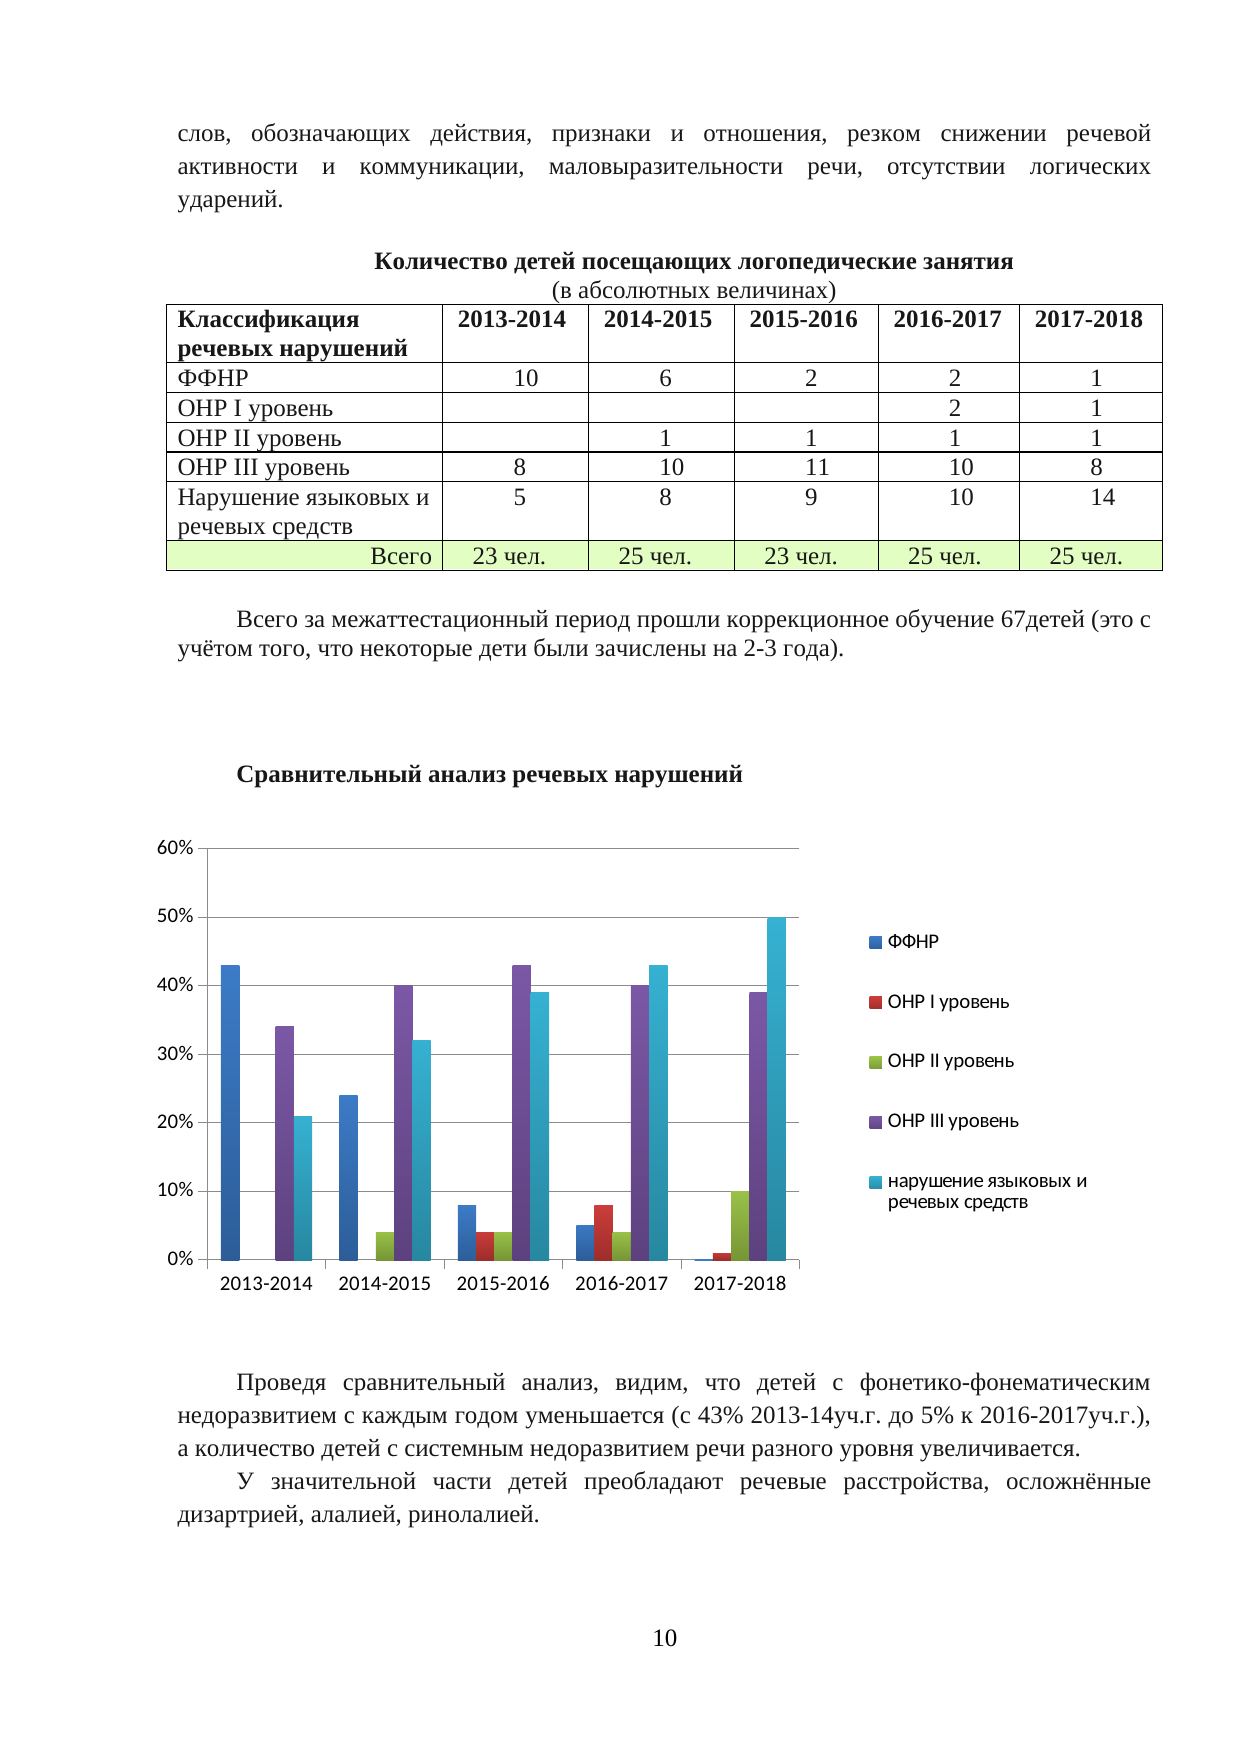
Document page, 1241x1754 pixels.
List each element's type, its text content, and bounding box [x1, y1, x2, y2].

table_cell 2 [879, 363, 1019, 392]
table_cell ОНР III уровень [167, 453, 442, 481]
table_cell 1 [1020, 423, 1162, 451]
text Проведя сравнительный анализ, видим, что детей с фонетико-фонематическим недоразвитием с каждым годом уменьшается (с 43% 2013-14уч.г. до 5% к 2016-2017уч.г.), а количество детей с системным недоразвитием речи разного уровня увеличивается. [177, 1367, 1152, 1462]
table_header 2015-2016 [735, 305, 878, 362]
table_header 2017-2018 [1020, 305, 1162, 362]
text Количество детей посещающих логопедические занятия [177, 246, 1152, 275]
table_cell [735, 393, 878, 422]
table_cell 10 [879, 453, 1019, 481]
table_header 2016-2017 [879, 305, 1019, 362]
table_cell 1 [735, 423, 878, 451]
table_cell 8 [589, 482, 734, 540]
table_cell 8 [443, 453, 588, 481]
table_cell 5 [443, 482, 588, 540]
text (в абсолютных величинах) [177, 275, 1152, 303]
table_cell 9 [735, 482, 878, 540]
table_cell [443, 393, 588, 422]
table_cell 23 чел. [443, 541, 588, 569]
table_cell 23 чел. [735, 541, 878, 569]
table_cell 25 чел. [589, 541, 734, 569]
table_cell 8 [1020, 453, 1162, 481]
table_cell 1 [1020, 393, 1162, 422]
text У значительной части детей преобладают речевые расстройства, осложнённые дизартрией, алалией, ринолалией. [177, 1466, 1152, 1528]
table_cell Нарушение языковых и речевых средств [167, 482, 442, 540]
table_header 2013-2014 [443, 305, 588, 362]
table_cell ОНР II уровень [167, 423, 442, 451]
table_cell 25 чел. [1020, 541, 1162, 569]
table_cell 1 [589, 423, 734, 451]
table_cell 25 чел. [879, 541, 1019, 569]
text Сравнительный анализ речевых нарушений [177, 759, 1152, 788]
text Всего за межаттестационный период прошли коррекционное обучение 67детей (это с учётом того, что некоторые дети были зачислены на 2-3 года). [177, 604, 1152, 662]
table_cell 6 [589, 363, 734, 392]
table_cell 10 [443, 363, 588, 392]
table_cell 1 [879, 423, 1019, 451]
table_cell 10 [879, 482, 1019, 540]
table_header 2014-2015 [589, 305, 734, 362]
table_cell [443, 423, 588, 451]
table_cell 2 [735, 363, 878, 392]
table_cell 10 [589, 453, 734, 481]
table_cell 1 [1020, 363, 1162, 392]
table_cell 14 [1020, 482, 1162, 540]
table_cell 2 [879, 393, 1019, 422]
table_cell Всего [167, 541, 442, 569]
table_cell ОНР I уровень [167, 393, 442, 422]
table_cell ФФНР [167, 363, 442, 392]
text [177, 118, 1152, 213]
table_header Классификация речевых нарушений [167, 305, 442, 362]
table_cell [589, 393, 734, 422]
table_cell 11 [735, 453, 878, 481]
